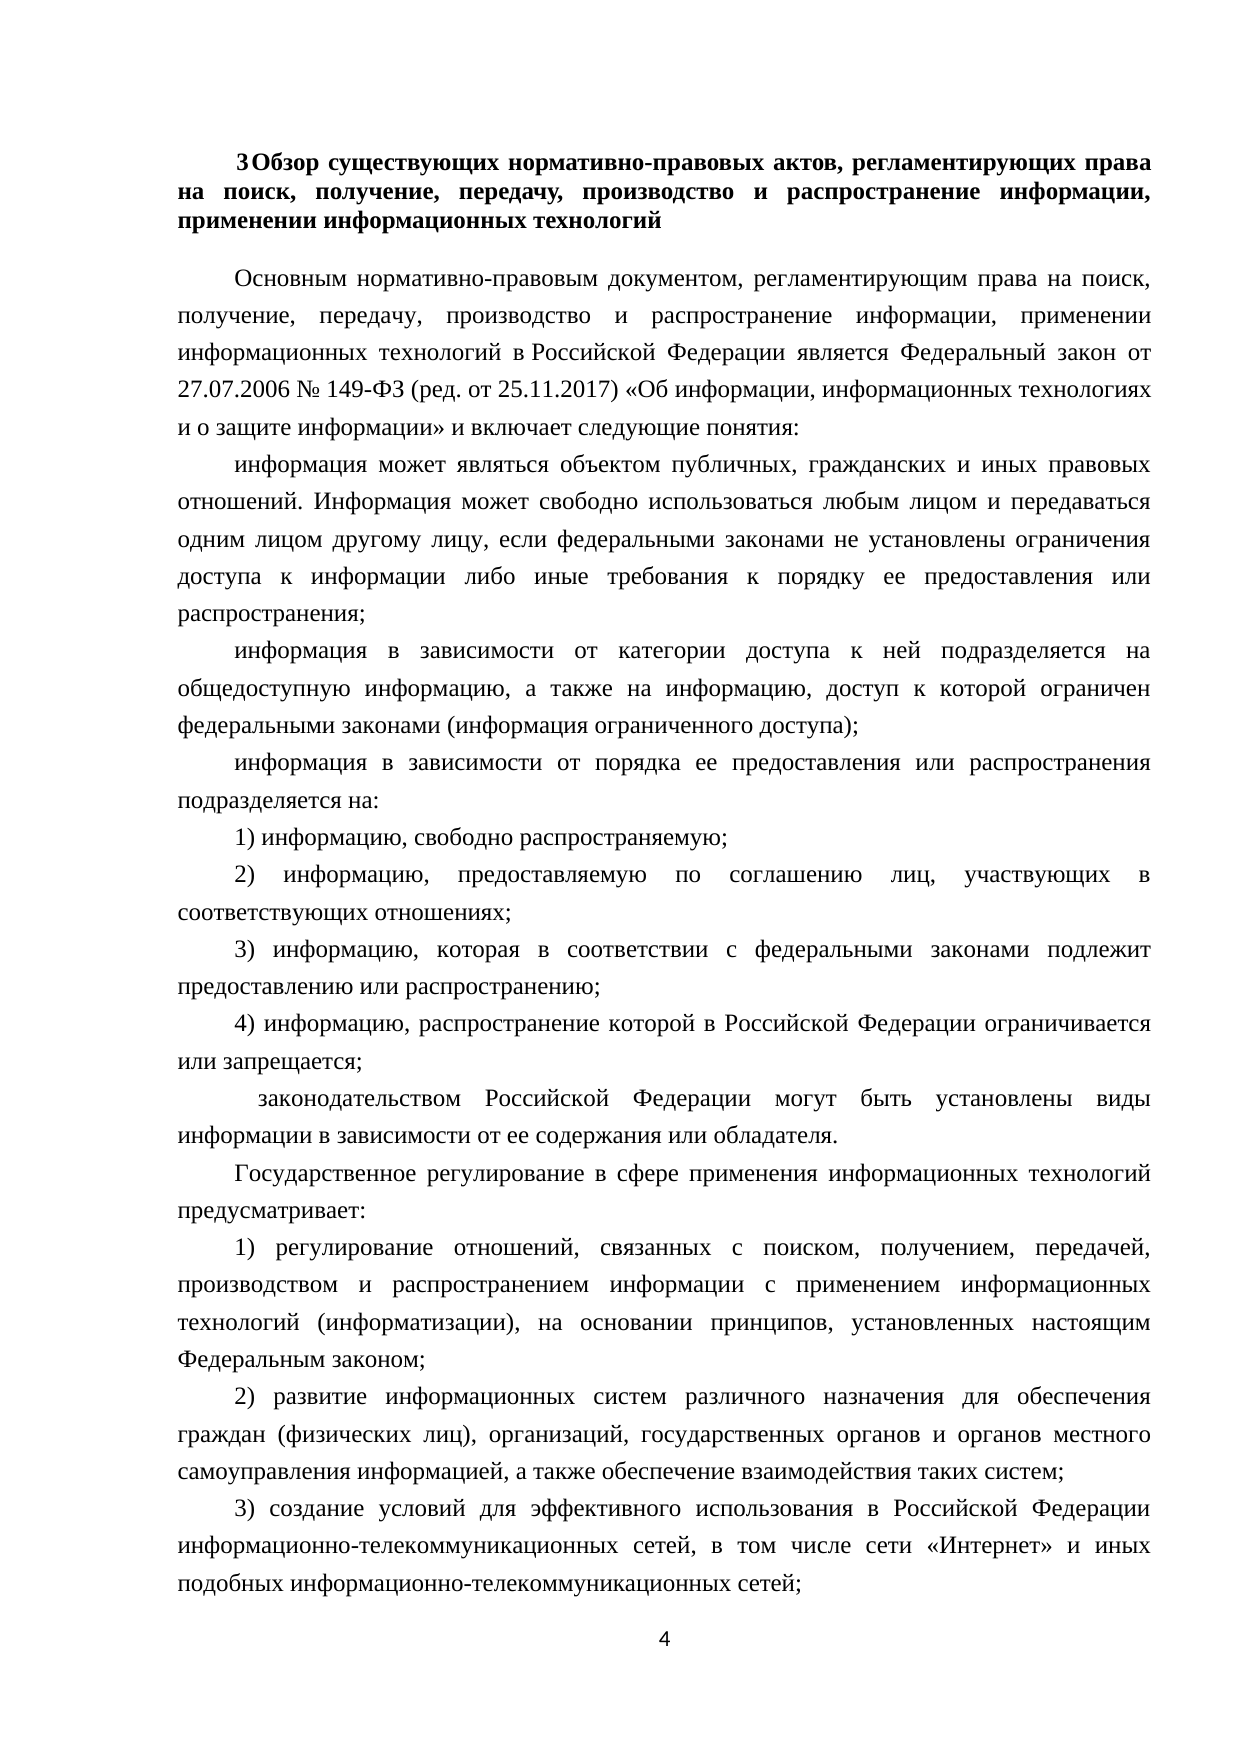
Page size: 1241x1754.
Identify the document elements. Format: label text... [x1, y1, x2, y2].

text Основным нормативно-правовым документом, регламентирующим права на поиск, получение, передачу, производство и распространение информации, применении информационных технологий в Российской Федерации является Федеральный закон от 27.07.2006 № 149-ФЗ (ред. от 25.11.2017) «Об информации, информационных технологиях и о защите информации» и включает следующие понятия: [177, 263, 1152, 441]
text 3) создание условий для эффективного использования в Российской Федерации информационно-телекоммуникационных сетей, в том числе сети «Интернет» и иных подобных информационно-телекоммуникационных сетей; [177, 1493, 1152, 1597]
text 2) информацию, предоставляемую по соглашению лиц, участвующих в соответствующих отношениях; [177, 859, 1152, 925]
text информация в зависимости от категории доступа к ней подразделяется на общедоступную информацию, а также на информацию, доступ к которой ограничен федеральными законами (информация ограниченного доступа); [177, 636, 1152, 739]
text Государственное регулирование в сфере применения информационных технологий предусматривает: [177, 1158, 1152, 1224]
subtitle Обзор существующих нормативно-правовых актов, регламентирующих права на поиск, получение, передачу, производство и распространение информации, применении информационных технологий [177, 147, 1152, 233]
text 4) информацию, распространение которой в Российской Федерации ограничивается или запрещается; [177, 1008, 1152, 1074]
text информация может являться объектом публичных, гражданских и иных правовых отношений. Информация может свободно использоваться любым лицом и передаваться одним лицом другому лицу, если федеральными законами не установлены ограничения доступа к информации либо иные требования к порядку ее предоставления или распространения; [177, 449, 1152, 627]
text 3) информацию, которая в соответствии с федеральными законами подлежит предоставлению или распространению; [177, 934, 1152, 1000]
text 1) информацию, свободно распространяемую; [177, 822, 1152, 851]
text 2) развитие информационных систем различного назначения для обеспечения граждан (физических лиц), организаций, государственных органов и органов местного самоуправления информацией, а также обеспечение взаимодействия таких систем; [177, 1381, 1152, 1485]
text законодательством Российской Федерации могут быть установлены виды информации в зависимости от ее содержания или обладателя. [177, 1083, 1152, 1149]
text 1) регулирование отношений, связанных с поиском, получением, передачей, производством и распространением информации с применением информационных технологий (информатизации), на основании принципов, установленных настоящим Федеральным законом; [177, 1232, 1152, 1373]
text информация в зависимости от порядка ее предоставления или распространения подразделяется на: [177, 747, 1152, 813]
